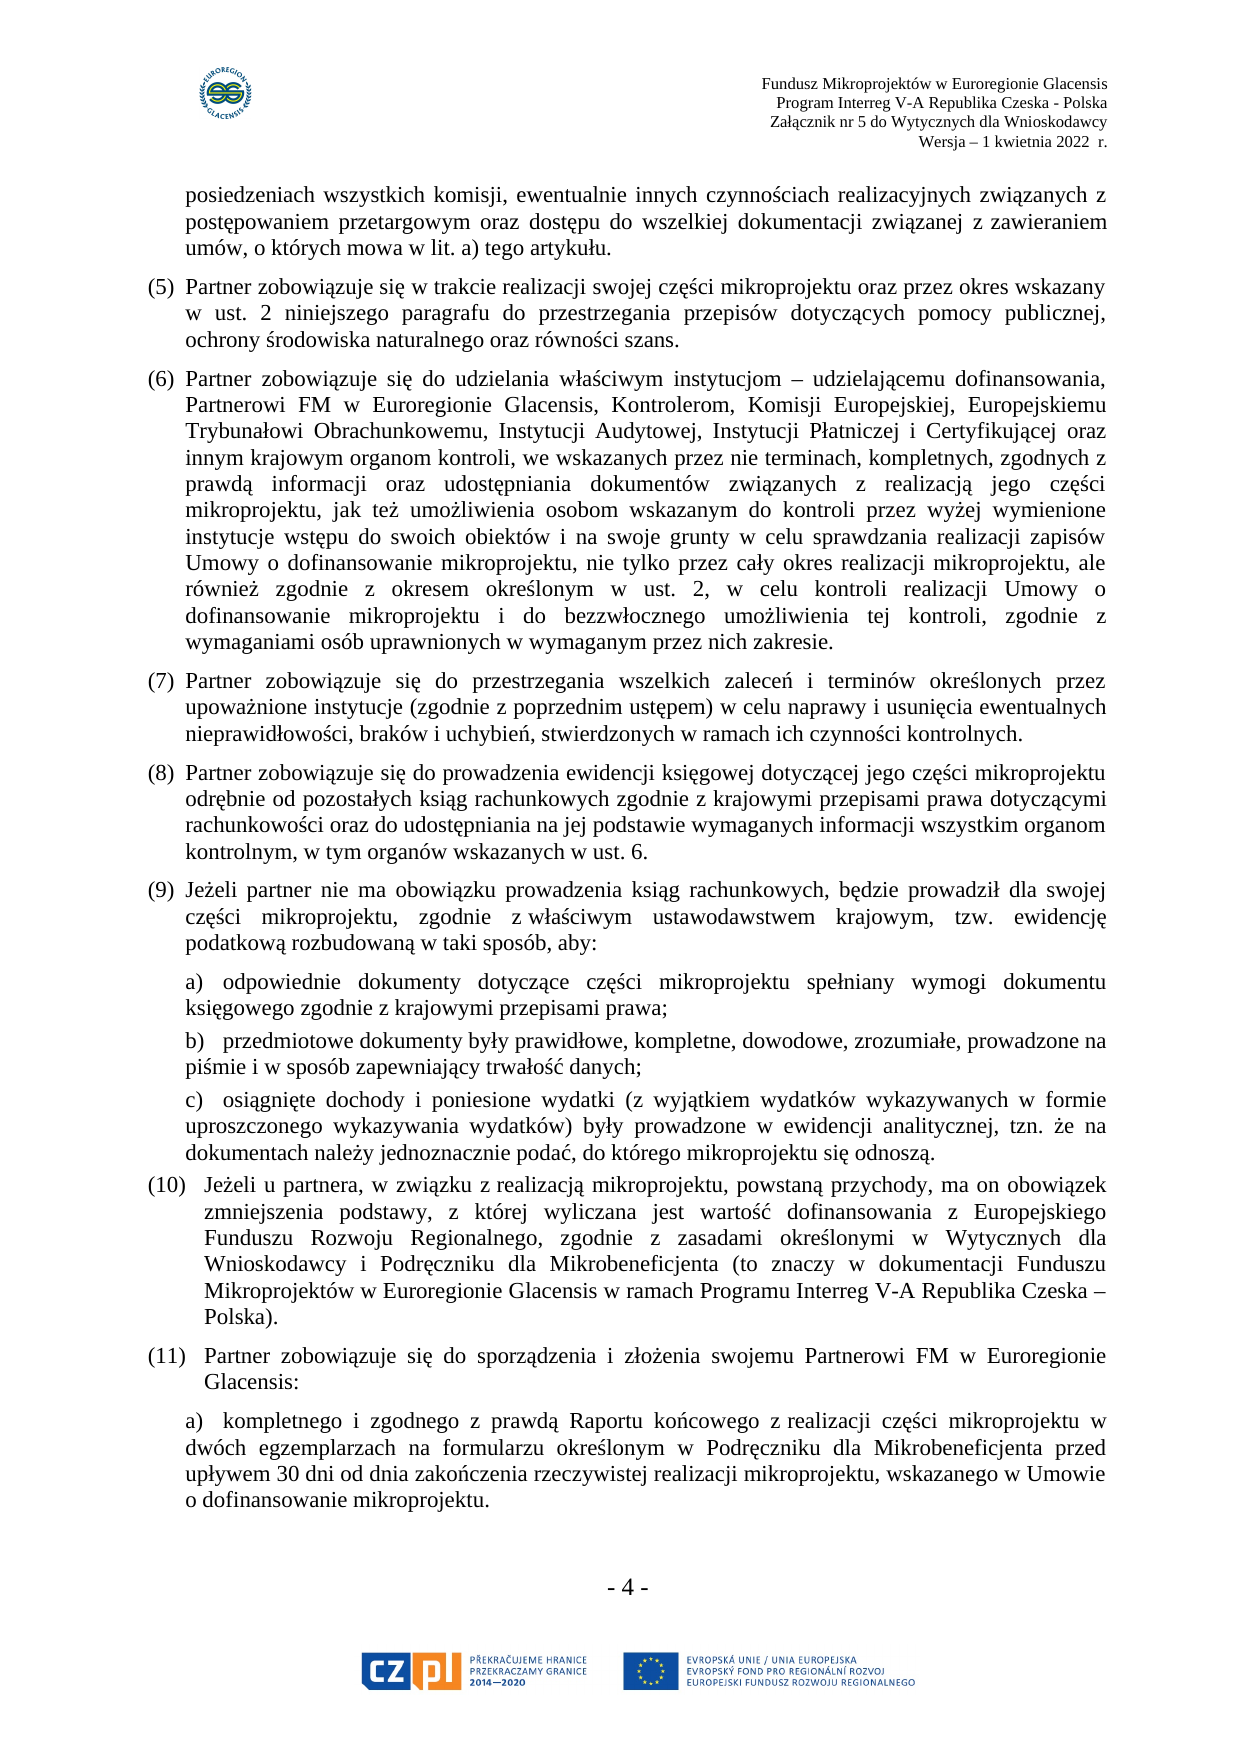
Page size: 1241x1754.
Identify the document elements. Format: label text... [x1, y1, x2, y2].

list Partner zobowiązuje się do sporządzenia i złożenia swojemu Partnerowi FM w Euroregionie Glacensis: [148, 1342, 1107, 1395]
list przedmiotowe dokumenty były prawidłowe, kompletne, dowodowe, zrozumiałe, prowadzone na piśmie i w sposób zapewniający trwałość danych; [185, 1027, 1107, 1080]
list odpowiednie dokumenty dotyczące części mikroprojektu spełniany wymogi dokumentu księgowego zgodnie z krajowymi przepisami prawa; [185, 968, 1107, 1021]
list Partner zobowiązuje się do przestrzegania wszelkich zaleceń i terminów określonych przez upoważnione instytucje (zgodnie z poprzednim ustępem) w celu naprawy i usunięcia ewentualnych nieprawidłowości, braków i uchybień, stwierdzonych w ramach ich czynności kontrolnych. [148, 667, 1107, 746]
list Jeżeli partner nie ma obowiązku prowadzenia ksiąg rachunkowych, będzie prowadził dla swojej części mikroprojektu, zgodnie z właściwym ustawodawstwem krajowym, tzw. ewidencję podatkową rozbudowaną w taki sposób, aby: [148, 877, 1107, 956]
list osiągnięte dochody i poniesione wydatki (z wyjątkiem wydatków wykazywanych w formie uproszczonego wykazywania wydatków) były prowadzone w ewidencji analitycznej, tzn. że na dokumentach należy jednoznacznie podać, do którego mikroprojektu się odnoszą. [185, 1086, 1107, 1165]
picture [199, 67, 252, 119]
list Partner zobowiązuje się do prowadzenia ewidencji księgowej dotyczącej jego części mikroprojektu odrębnie od pozostałych ksiąg rachunkowych zgodnie z krajowymi przepisami prawa dotyczącymi rachunkowości oraz do udostępniania na jej podstawie wymaganych informacji wszystkim organom kontrolnym, w tym organów wskazanych w ust. 6. [148, 759, 1107, 864]
list kompletnego i zgodnego z prawdą Raportu końcowego z realizacji części mikroprojektu w dwóch egzemplarzach na formularzu określonym w Podręczniku dla Mikrobeneficjenta przed upływem 30 dni od dnia zakończenia rzeczywistej realizacji mikroprojektu, wskazanego w Umowie o dofinansowanie mikroprojektu. [185, 1407, 1107, 1513]
picture [353, 1644, 919, 1694]
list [185, 182, 1107, 261]
list Partner zobowiązuje się do udzielania właściwym instytucjom – udzielającemu dofinansowania, Partnerowi FM w Euroregionie Glacensis, Kontrolerom, Komisji Europejskiej, Europejskiemu Trybunałowi Obrachunkowemu, Instytucji Audytowej, Instytucji Płatniczej i Certyfikującej oraz innym krajowym organom kontroli, we wskazanych przez nie terminach, kompletnych, zgodnych z prawdą informacji oraz udostępniania dokumentów związanych z realizacją jego części mikroprojektu, jak też umożliwienia osobom wskazanym do kontroli przez wyżej wymienione instytucje wstępu do swoich obiektów i na swoje grunty w celu sprawdzania realizacji zapisów Umowy o dofinansowanie mikroprojektu, nie tylko przez cały okres realizacji mikroprojektu, ale również zgodnie z okresem określonym w ust. 2, w celu kontroli realizacji Umowy o dofinansowanie mikroprojektu i do bezzwłocznego umożliwienia tej kontroli, zgodnie z wymaganiami osób uprawnionych w wymaganym przez nich zakresie. [148, 365, 1107, 654]
list Partner zobowiązuje się w trakcie realizacji swojej części mikroprojektu oraz przez okres wskazany w ust. 2 niniejszego paragrafu do przestrzegania przepisów dotyczących pomocy publicznej, ochrony środowiska naturalnego oraz równości szans. [148, 273, 1107, 352]
list Jeżeli u partnera, w związku z realizacją mikroprojektu, powstaną przychody, ma on obowiązek zmniejszenia podstawy, z której wyliczana jest wartość dofinansowania z Europejskiego Funduszu Rozwoju Regionalnego, zgodnie z zasadami określonymi w Wytycznych dla Wnioskodawcy i Podręczniku dla Mikrobeneficjenta (to znaczy w dokumentacji Funduszu Mikroprojektów w Euroregionie Glacensis w ramach Programu Interreg V-A Republika Czeska – Polska). [148, 1171, 1107, 1329]
